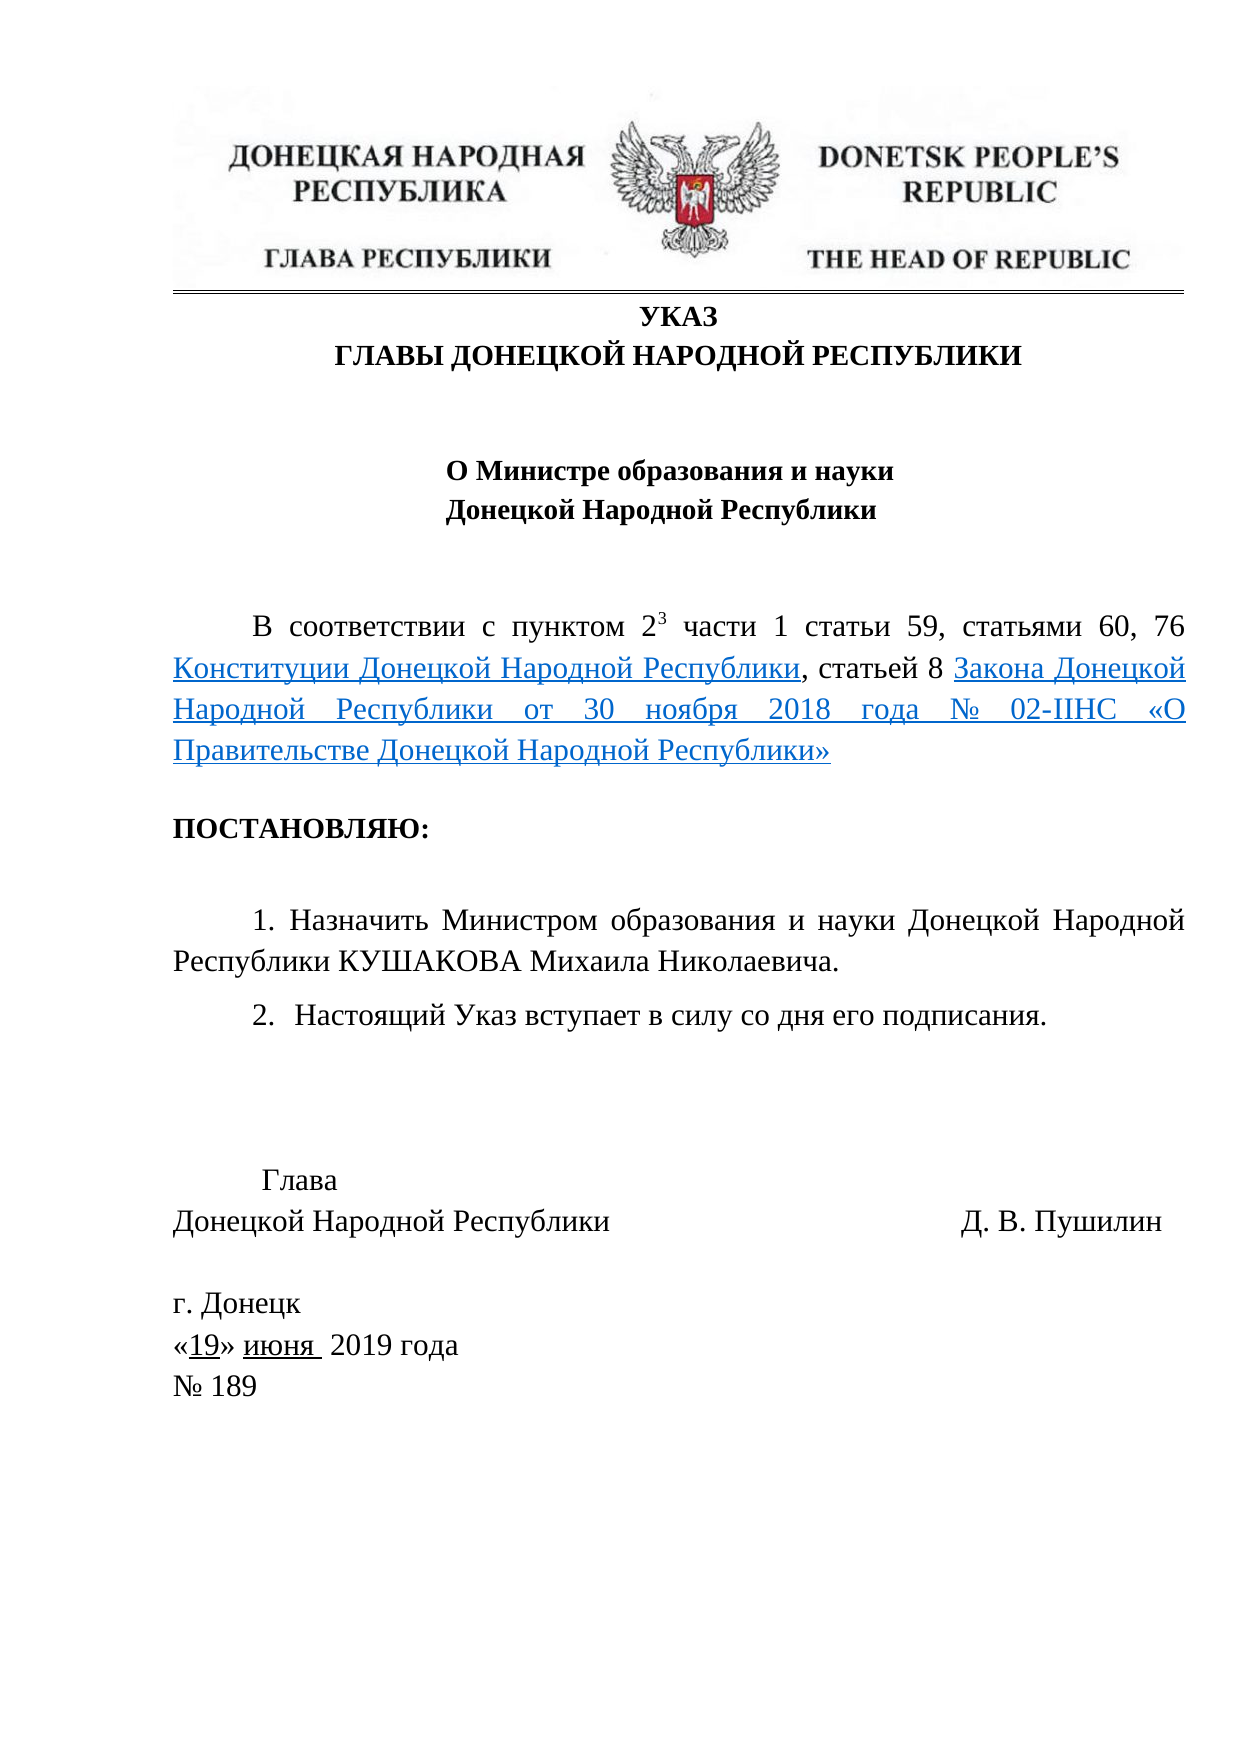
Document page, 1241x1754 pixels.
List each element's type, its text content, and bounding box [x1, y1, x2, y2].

list Назначить Министром образования и науки Донецкой Народной Республики КУШАКОВА Михаила Николаевича. [173, 901, 1186, 978]
text № 189 [173, 1367, 1186, 1403]
text ПОСТАНОВЛЯЮ: [173, 811, 1186, 845]
text О Министре образования и науки Донецкой Народной Республики [446, 453, 915, 526]
list Настоящий Указ вступает в силу со дня его подписания. [173, 996, 1186, 1032]
text Глава Донецкой Народной Республики Д. В. Пушилин [173, 1161, 1186, 1238]
text В соответствии с пунктом 23 части 1 статьи 59, статьями 60, 76 Конституции Донецкой Народной Республики, статьей 8 Закона Донецкой Народной Республики от 30 ноября 2018 года № 02-IIНС «О Правительстве Донецкой Народной Республики» [173, 608, 1186, 721]
text ГЛАВЫ ДОНЕЦКОЙ НАРОДНОЙ РЕСПУБЛИКИ [173, 338, 1184, 371]
text УКАЗ [173, 299, 1184, 333]
picture [172, 86, 1186, 288]
text В соответствии с пунктом 23 части 1 статьи 59, статьями 60, 76 Конституции Донецкой Народной Республики, статьей 8 Закона Донецкой Народной Республики от 30 ноября 2018 года № 02-IIНС «О Правительстве Донецкой Народной Республики» [173, 723, 1186, 767]
text «19» июня 2019 года [173, 1326, 1186, 1362]
text г. Донецк [173, 1284, 1186, 1320]
